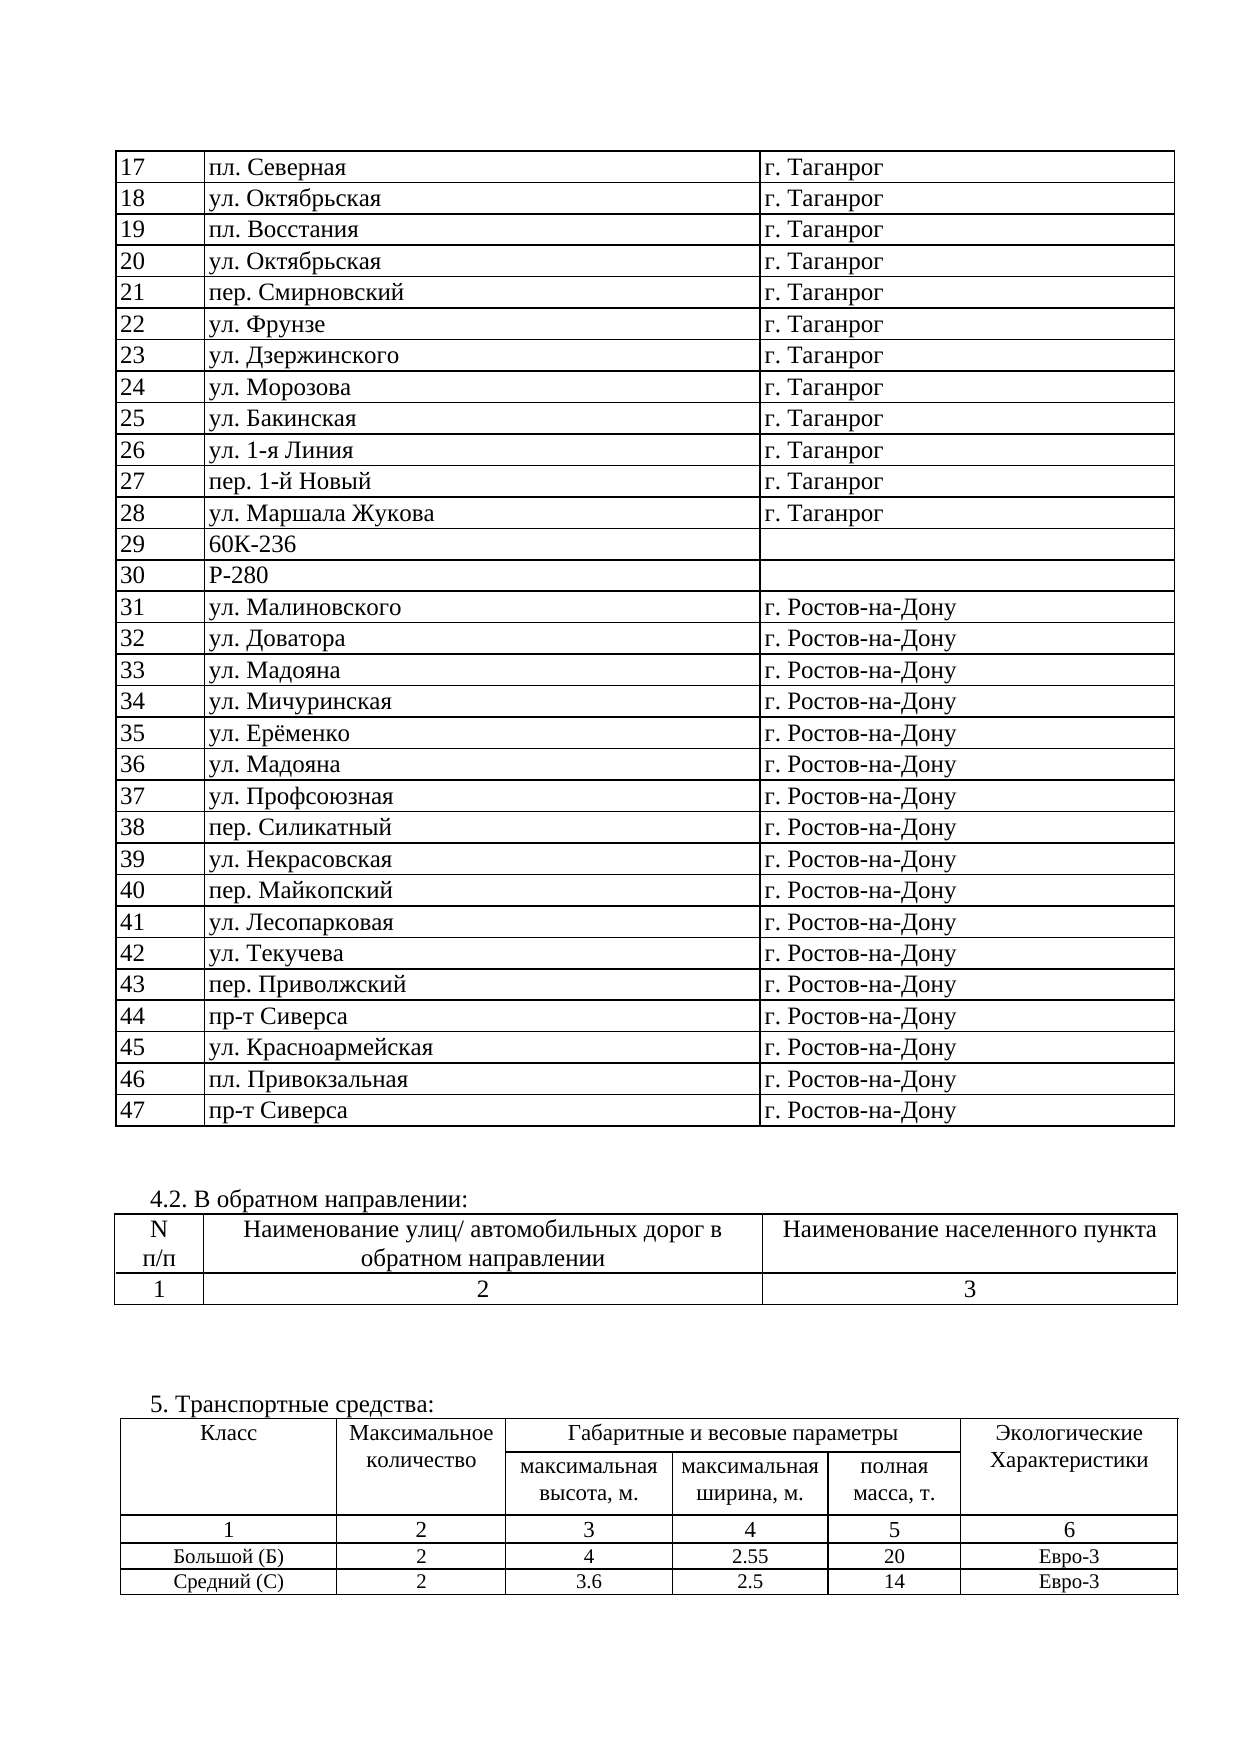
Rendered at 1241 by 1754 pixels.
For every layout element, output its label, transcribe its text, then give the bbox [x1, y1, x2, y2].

table_cell пер. Майкопский [205, 875, 759, 905]
table_cell г. Ростов-на-Дону [761, 970, 1174, 999]
table_cell 25 [117, 403, 204, 433]
table_cell г. Таганрог [761, 246, 1174, 276]
table_cell г. Ростов-на-Дону [761, 718, 1174, 748]
table_cell г. Ростов-на-Дону [761, 844, 1174, 873]
table_cell 6 [961, 1516, 1177, 1542]
table_cell Большой (Б) [121, 1544, 336, 1568]
table_cell г. Таганрог [761, 403, 1174, 433]
table_cell 4 [506, 1544, 672, 1568]
table_cell 2.55 [673, 1544, 827, 1568]
table_cell 23 [117, 340, 204, 370]
table_cell 27 [117, 466, 204, 496]
table_cell 28 [117, 498, 204, 527]
table_cell ул. Маршала Жукова [205, 498, 759, 527]
table_cell пер. 1-й Новый [205, 466, 759, 496]
table_header Экологические Характеристики [961, 1419, 1177, 1514]
table_cell г. Ростов-на-Дону [761, 623, 1174, 653]
table_cell 3 [763, 1272, 1177, 1303]
table_cell г. Ростов-на-Дону [761, 1032, 1174, 1062]
table_cell пер. Силикатный [205, 812, 759, 842]
table_header N п/п [115, 1215, 203, 1272]
table_cell 40 [117, 875, 204, 905]
table_cell 18 [117, 183, 204, 213]
table_cell ул. Красноармейская [205, 1032, 759, 1062]
table_cell [761, 529, 1174, 559]
table_cell 36 [117, 749, 204, 779]
table_cell 32 [117, 623, 204, 653]
table_cell 30 [117, 561, 204, 590]
table_cell г. Таганрог [761, 215, 1174, 244]
table_cell г. Таганрог [761, 466, 1174, 496]
table_header Максимальное количество [337, 1419, 505, 1514]
table_cell ул. Лесопарковая [205, 907, 759, 936]
table_cell г. Ростов-на-Дону [761, 812, 1174, 842]
table_header Габаритные и весовые параметры [506, 1419, 960, 1451]
table_cell г. Таганрог [761, 309, 1174, 339]
table_cell полная масса, т. [829, 1453, 960, 1514]
table_cell пер. Смирновский [205, 277, 759, 307]
table_cell максимальная ширина, м. [673, 1453, 827, 1514]
table_cell 45 [117, 1032, 204, 1062]
table_cell ул. Мадояна [205, 655, 759, 685]
table_cell пр-т Сиверса [205, 1001, 759, 1031]
table_cell пл. Северная [205, 152, 759, 181]
table_cell 38 [117, 812, 204, 842]
table_cell г. Таганрог [761, 435, 1174, 464]
table_cell 31 [117, 592, 204, 622]
text 5. Транспортные средства: [150, 1389, 1090, 1418]
table_cell 1 [115, 1273, 203, 1303]
table_header Наименование улиц/ автомобильных дорог в обратном направлении [204, 1215, 762, 1272]
table_cell Евро-3 [961, 1570, 1177, 1593]
table_cell ул. Доватора [205, 623, 759, 653]
table_cell пер. Приволжский [205, 970, 759, 999]
table_cell 34 [117, 686, 204, 716]
table_cell ул. Некрасовская [205, 844, 759, 873]
table_cell 19 [117, 215, 204, 244]
table_cell г. Ростов-на-Дону [761, 907, 1174, 936]
table_cell г. Таганрог [761, 152, 1174, 181]
table_cell ул. Октябрьская [205, 183, 759, 213]
table_cell Средний (С) [121, 1570, 336, 1593]
table_header Наименование населенного пункта [763, 1215, 1177, 1272]
table_cell 1 [121, 1516, 336, 1542]
table_cell 22 [117, 309, 204, 339]
table_cell 43 [117, 970, 204, 999]
table_cell 3 [506, 1516, 672, 1542]
table_cell г. Ростов-на-Дону [761, 938, 1174, 968]
table_cell ул. Фрунзе [205, 309, 759, 339]
table_cell г. Таганрог [761, 498, 1174, 527]
table_cell г. Ростов-на-Дону [761, 875, 1174, 905]
table_cell ул. Дзержинского [205, 340, 759, 370]
table_cell ул. Текучева [205, 938, 759, 968]
table_cell ул. Профсоюзная [205, 781, 759, 811]
table_cell 14 [829, 1570, 960, 1593]
table_cell г. Ростов-на-Дону [761, 655, 1174, 685]
text 4.2. В обратном направлении: [150, 1184, 1090, 1213]
table_cell 20 [117, 246, 204, 276]
table_cell г. Ростов-на-Дону [761, 592, 1174, 622]
table_cell 39 [117, 844, 204, 873]
table_cell ул. Мадояна [205, 749, 759, 779]
table_cell 5 [829, 1516, 960, 1542]
table_cell 3.6 [506, 1570, 672, 1593]
table_cell пл. Привокзальная [205, 1064, 759, 1094]
table_cell г. Ростов-на-Дону [761, 1001, 1174, 1031]
table_cell г. Ростов-на-Дону [761, 1064, 1174, 1094]
table_cell 21 [117, 277, 204, 307]
table_cell ул. Морозова [205, 372, 759, 402]
table_cell г. Ростов-на-Дону [761, 686, 1174, 716]
table_header Класс [121, 1419, 336, 1514]
table_cell 2 [337, 1570, 505, 1593]
table_cell 60К-236 [205, 529, 759, 559]
table_cell г. Ростов-на-Дону [761, 749, 1174, 779]
table_cell ул. Бакинская [205, 403, 759, 433]
table_cell 26 [117, 435, 204, 464]
table_cell 44 [117, 1001, 204, 1031]
table_cell 2 [337, 1516, 505, 1542]
table_cell ул. 1-я Линия [205, 435, 759, 464]
table_cell г. Таганрог [761, 183, 1174, 213]
table_cell 35 [117, 718, 204, 748]
table_cell 46 [117, 1064, 204, 1094]
table_cell 29 [117, 529, 204, 559]
table_cell 20 [829, 1544, 960, 1568]
table_cell Р-280 [205, 561, 759, 590]
table_cell 42 [117, 938, 204, 968]
table_cell [761, 561, 1174, 590]
table_cell 41 [117, 907, 204, 936]
table_cell г. Ростов-на-Дону [761, 781, 1174, 811]
table_cell 2 [337, 1544, 505, 1568]
table_cell ул. Малиновского [205, 592, 759, 622]
table_cell 17 [117, 152, 204, 181]
table_cell 33 [117, 655, 204, 685]
table_cell г. Таганрог [761, 277, 1174, 307]
table_cell 2 [204, 1274, 762, 1303]
table_cell 37 [117, 781, 204, 811]
table_cell 24 [117, 372, 204, 402]
table_cell ул. Октябрьская [205, 246, 759, 276]
table_cell г. Таганрог [761, 340, 1174, 370]
table_cell 2.5 [673, 1570, 827, 1593]
table_cell 47 [117, 1095, 204, 1125]
table_cell г. Таганрог [761, 372, 1174, 402]
table_cell ул. Мичуринская [205, 686, 759, 716]
table_cell ул. Ерёменко [205, 718, 759, 748]
table_cell пр-т Сиверса [205, 1095, 759, 1125]
table_cell г. Ростов-на-Дону [761, 1095, 1174, 1125]
table_cell пл. Восстания [205, 215, 759, 244]
table_cell максимальная высота, м. [506, 1453, 672, 1514]
table_cell 4 [673, 1516, 827, 1542]
table_cell Евро-3 [961, 1544, 1177, 1568]
